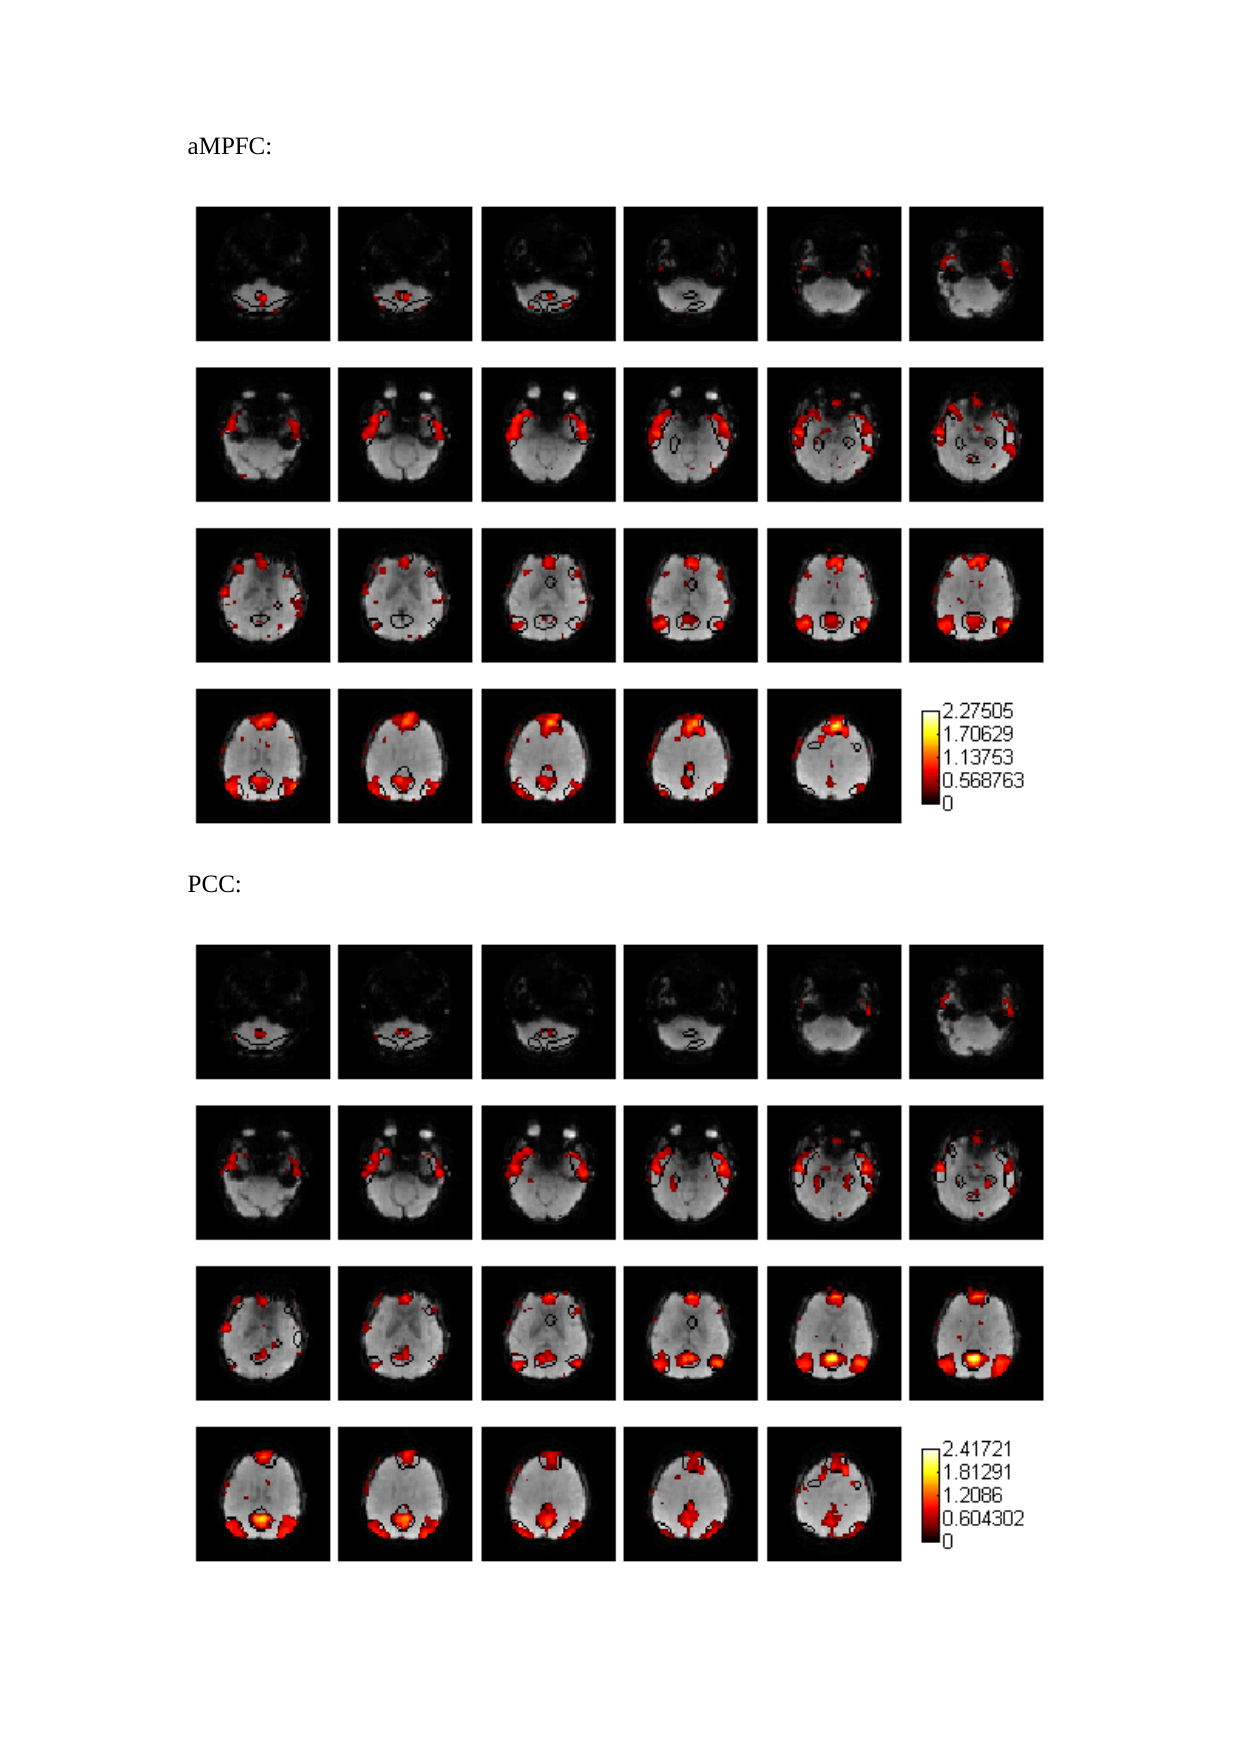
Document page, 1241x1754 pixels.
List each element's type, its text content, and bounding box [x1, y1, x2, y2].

list aMPFC: [187, 129, 1053, 162]
picture [187, 190, 1053, 839]
list PCC: [187, 867, 1053, 900]
picture [187, 928, 1053, 1577]
